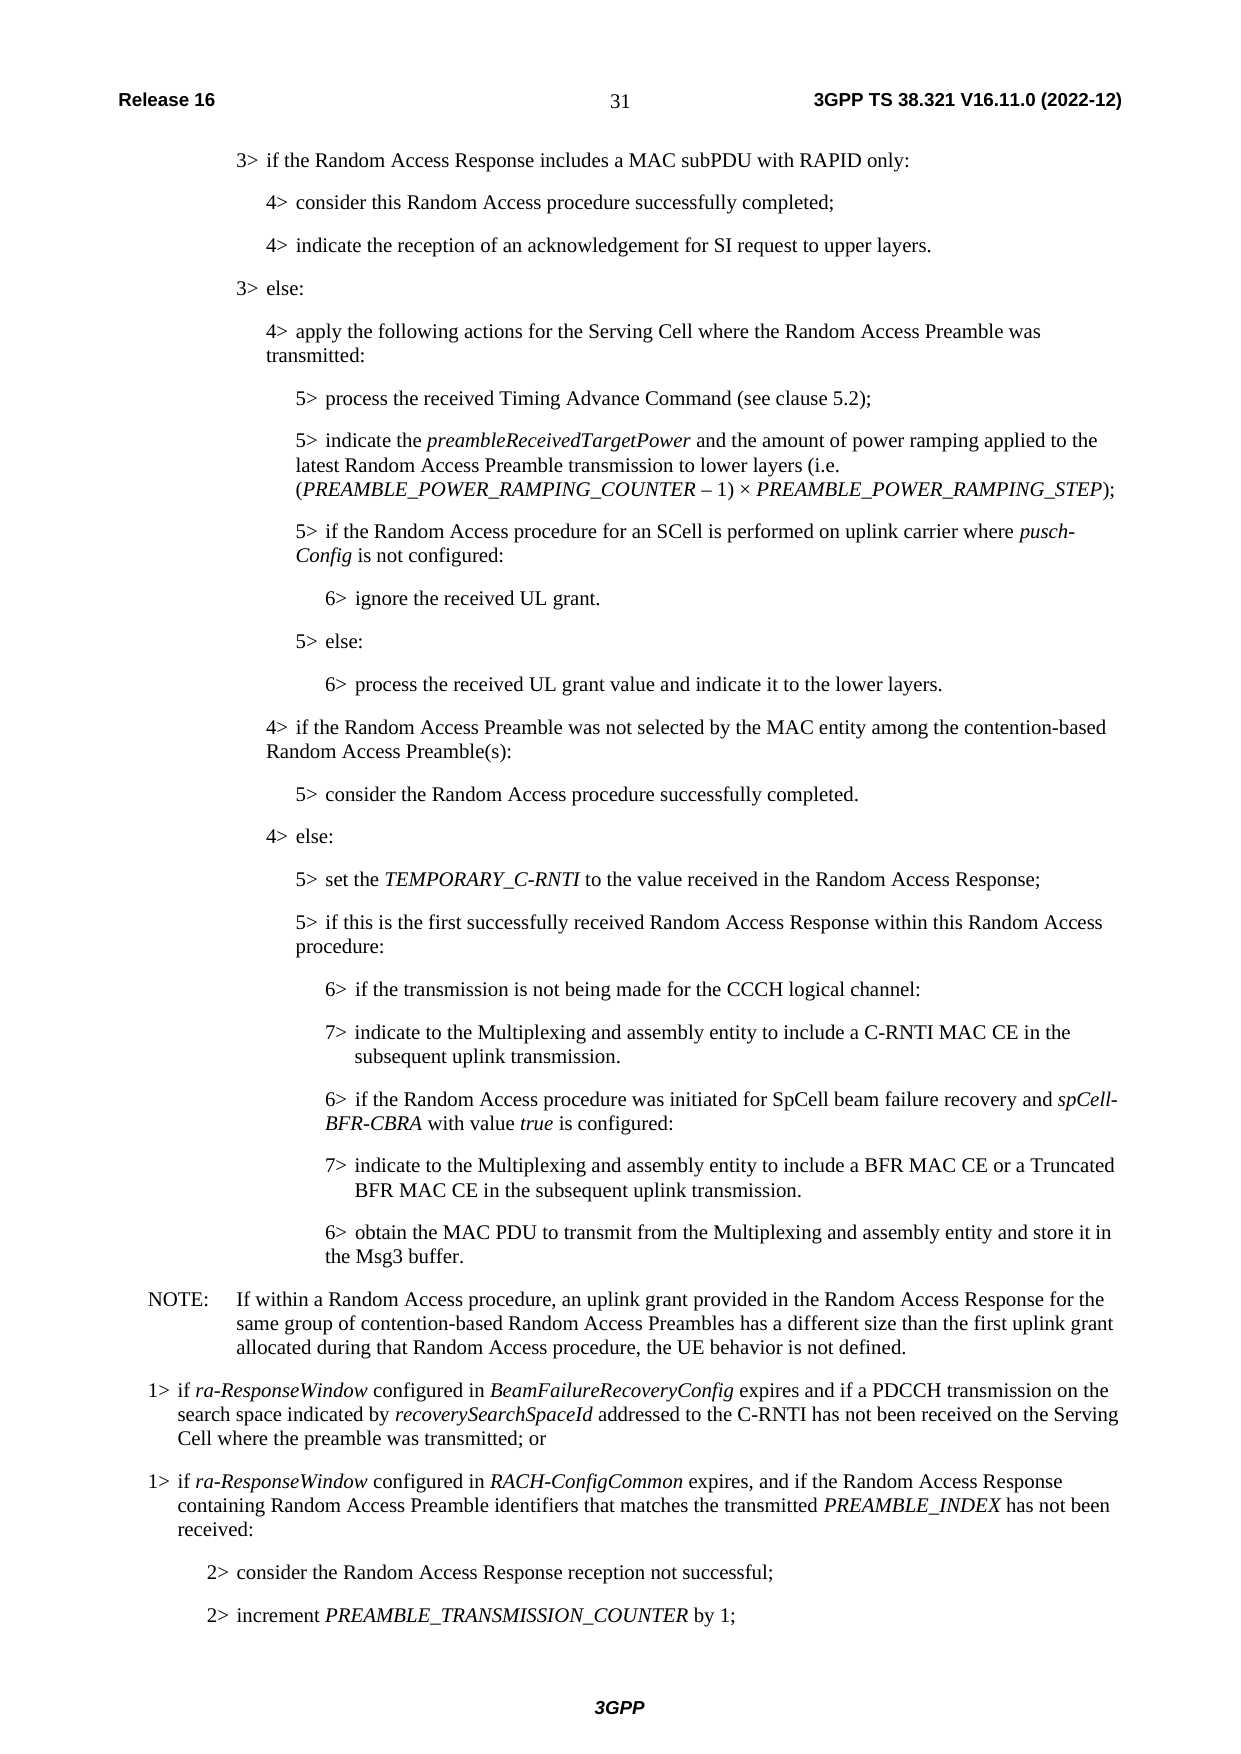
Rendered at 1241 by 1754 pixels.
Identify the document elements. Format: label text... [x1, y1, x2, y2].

text 6> if the transmission is not being made for the CCCH logical channel: [325, 977, 1122, 1001]
text NOTE: If within a Random Access procedure, an uplink grant provided in the Random Access Response for the same group of contention-based Random Access Preambles has a different size than the first uplink grant allocated during that Random Access procedure, the UE behavior is not defined. [148, 1287, 1122, 1359]
text 5> if this is the first successfully received Random Access Response within this Random Access procedure: [295, 910, 1122, 958]
text 3> if the Random Access Response includes a MAC subPDU with RAPID only: [236, 147, 1122, 172]
text 6> process the received UL grant value and indicate it to the lower layers. [325, 672, 1122, 696]
text 1> if ra-ResponseWindow configured in RACH-ConfigCommon expires, and if the Random Access Response containing Random Access Preamble identifiers that matches the transmitted PREAMBLE_INDEX has not been received: [148, 1469, 1122, 1541]
text 5> indicate the preambleReceivedTargetPower and the amount of power ramping applied to the latest Random Access Preamble transmission to lower layers (i.e. (PREAMBLE_POWER_RAMPING_COUNTER – 1) × PREAMBLE_POWER_RAMPING_STEP); [295, 428, 1122, 501]
text 5> consider the Random Access procedure successfully completed. [295, 782, 1122, 806]
text 6> obtain the MAC PDU to transmit from the Multiplexing and assembly entity and store it in the Msg3 buffer. [325, 1220, 1122, 1268]
text 6> ignore the received UL grant. [325, 586, 1122, 610]
text 3> else: [236, 276, 1122, 300]
text 6> if the Random Access procedure was initiated for SpCell beam failure recovery and spCell-BFR-CBRA with value true is configured: [325, 1087, 1122, 1135]
text 4> else: [266, 824, 1122, 848]
text 5> else: [295, 629, 1122, 653]
text 7> indicate to the Multiplexing and assembly entity to include a BFR MAC CE or a Truncated BFR MAC CE in the subsequent uplink transmission. [325, 1153, 1122, 1202]
text 5> if the Random Access procedure for an SCell is performed on uplink carrier where pusch-Config is not configured: [295, 519, 1122, 567]
text 5> set the TEMPORARY_C-RNTI to the value received in the Random Access Response; [295, 867, 1122, 891]
text 5> process the received Timing Advance Command (see clause 5.2); [295, 386, 1122, 410]
text 7> indicate to the Multiplexing and assembly entity to include a C-RNTI MAC CE in the subsequent uplink transmission. [325, 1020, 1122, 1068]
text 2> increment PREAMBLE_TRANSMISSION_COUNTER by 1; [207, 1603, 1122, 1627]
text 2> consider the Random Access Response reception not successful; [207, 1560, 1122, 1584]
text 4> if the Random Access Preamble was not selected by the MAC entity among the contention-based Random Access Preamble(s): [266, 715, 1122, 763]
text 1> if ra-ResponseWindow configured in BeamFailureRecoveryConfig expires and if a PDCCH transmission on the search space indicated by recoverySearchSpaceId addressed to the C-RNTI has not been received on the Serving Cell where the preamble was transmitted; or [148, 1378, 1122, 1450]
text 4> consider this Random Access procedure successfully completed; [266, 190, 1122, 214]
text 4> apply the following actions for the Serving Cell where the Random Access Preamble was transmitted: [266, 319, 1122, 367]
text 4> indicate the reception of an acknowledgement for SI request to upper layers. [266, 233, 1122, 257]
